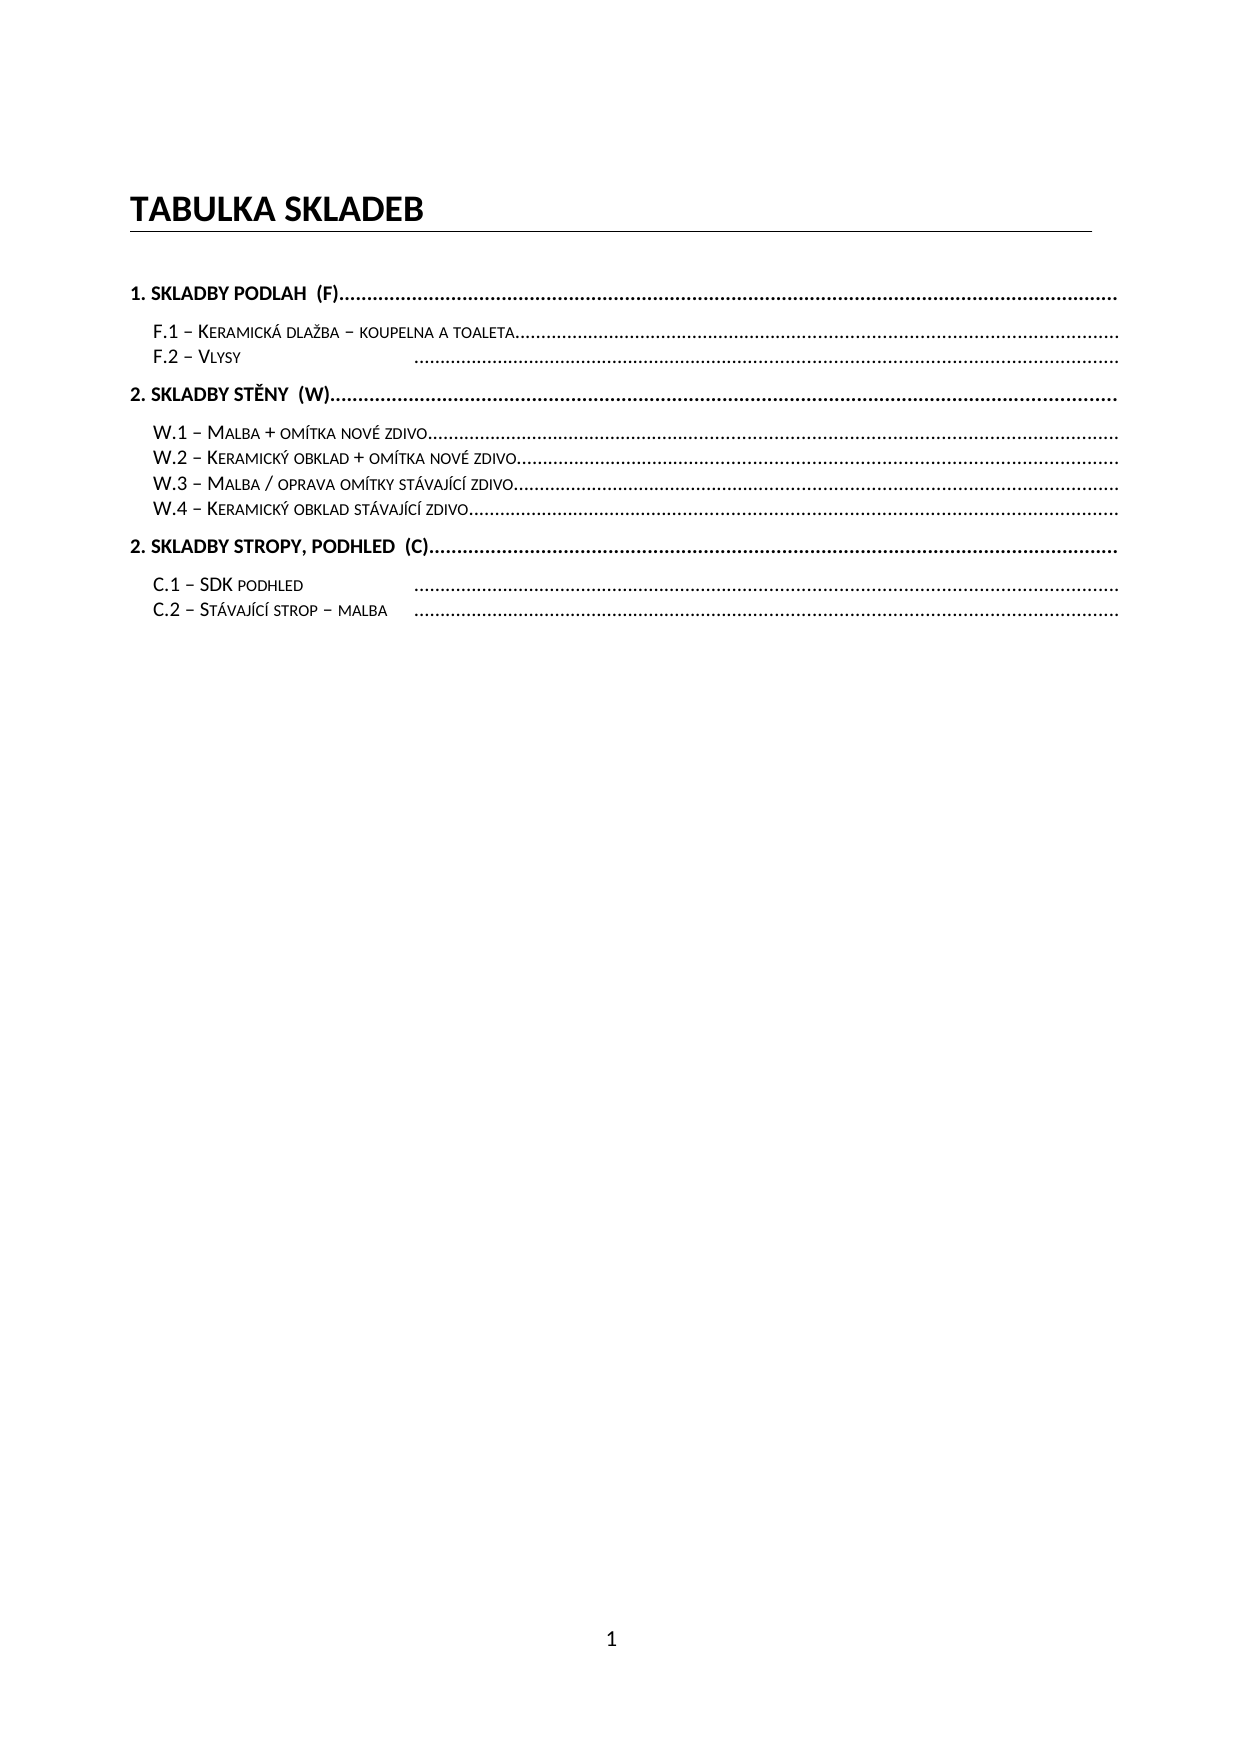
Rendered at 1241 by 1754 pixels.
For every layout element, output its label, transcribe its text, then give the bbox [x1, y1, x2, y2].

text 2. SKLADBY STROPY, PODHLED (C) 5 [130, 533, 1092, 559]
text F.2 – Vlysy 2 [153, 343, 1092, 369]
text Tabulka skladeb [130, 185, 1092, 231]
text W.4 – Keramický obklad stávající zdivo 3 [153, 495, 1092, 521]
text W.2 – Keramický obklad + omítka nové zdivo 3 [153, 444, 1092, 470]
text 2. SKLADBY STĚNY (W) 3 [130, 381, 1092, 407]
text W.1 – Malba + omítka nové zdivo 3 [153, 419, 1092, 444]
text 1. SKLADBY PODLAH (F) 2 [130, 280, 1092, 305]
text W.3 – Malba / oprava omítky stávající zdivo 3 [153, 470, 1092, 495]
text C.1 – SDK podhled 5 [153, 571, 1092, 597]
text C.2 – Stávající strop – malba 5 [153, 597, 1092, 622]
text F.1 – Keramická dlažba – koupelna a toaleta 2 [153, 318, 1092, 343]
